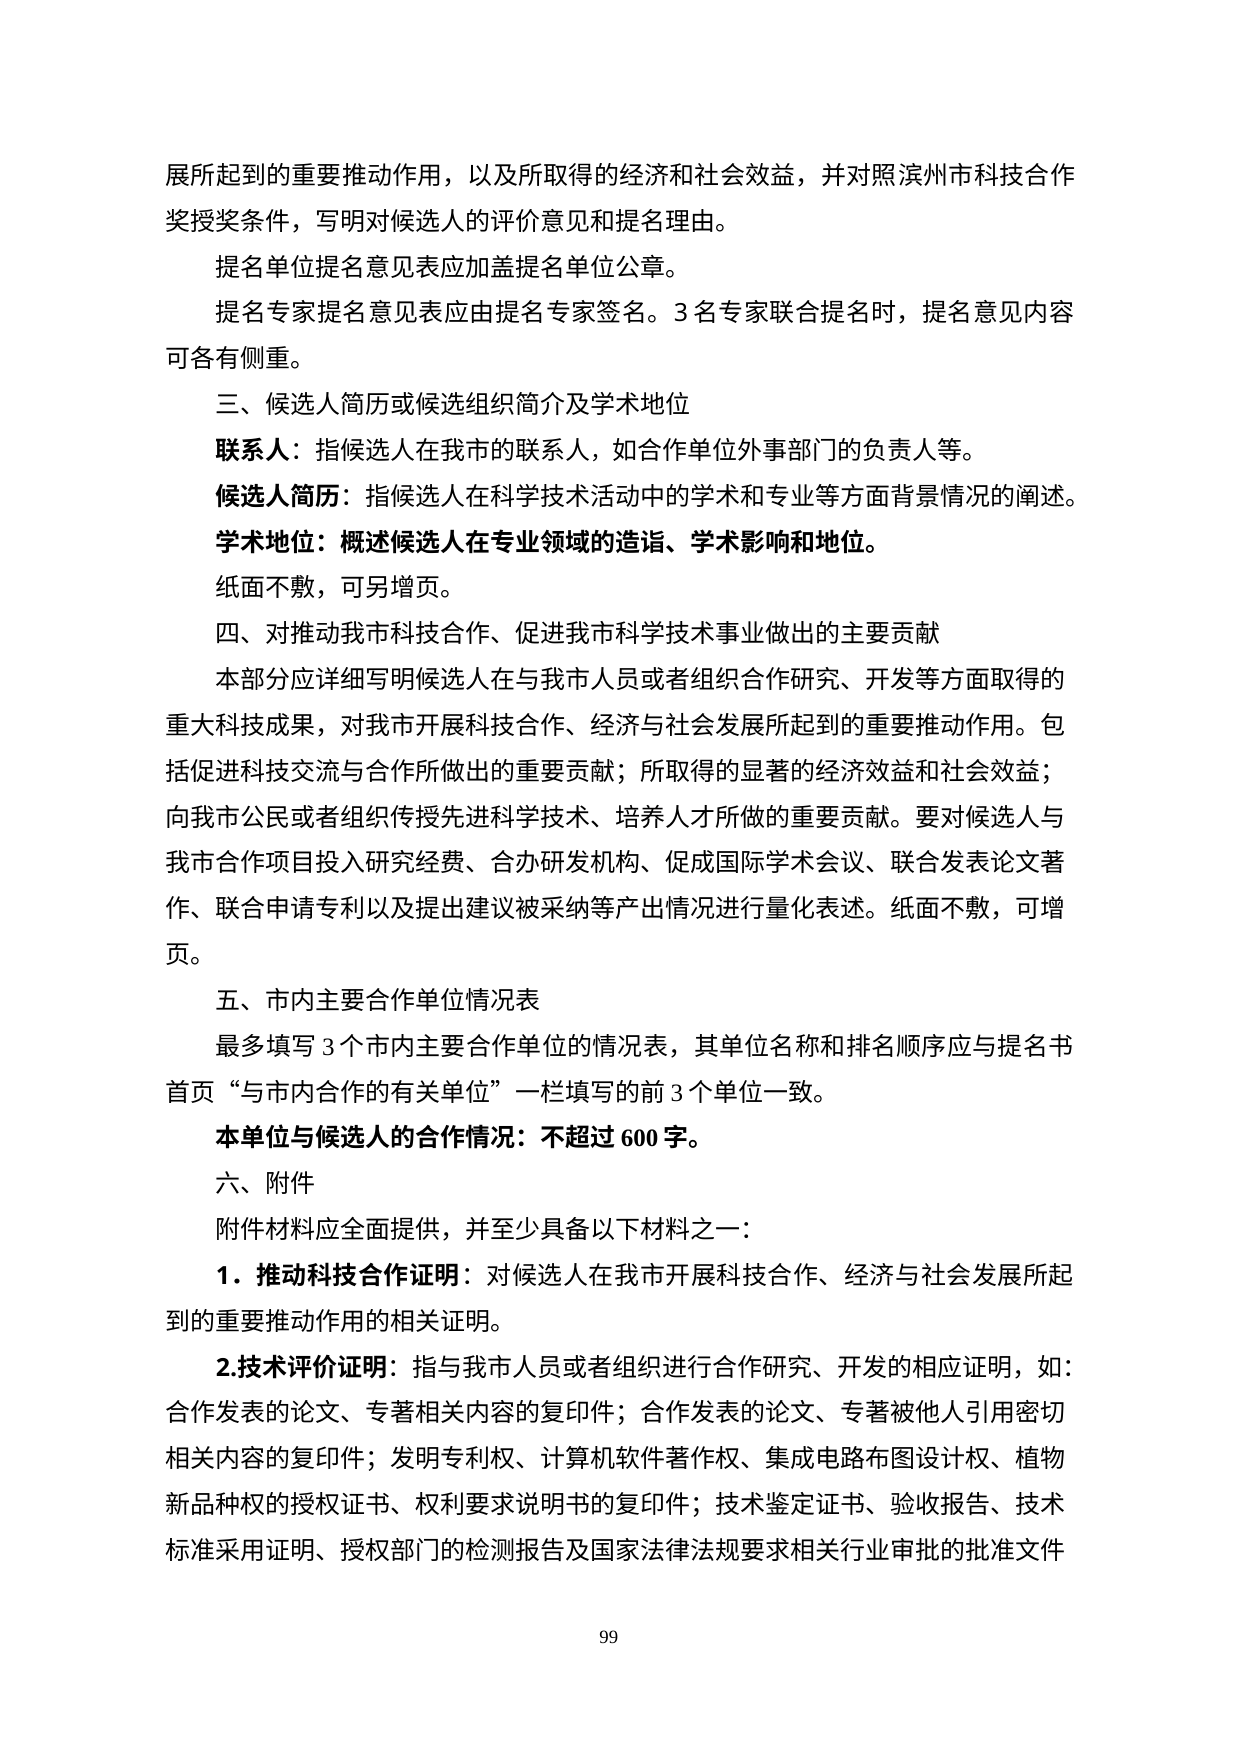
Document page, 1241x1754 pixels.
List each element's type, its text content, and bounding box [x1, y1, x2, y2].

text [165, 148, 1075, 239]
text 学术地位：概述候选人在专业领域的造诣、学术影响和地位。 [165, 514, 1075, 560]
text 附件材料应全面提供，并至少具备以下材料之一： [165, 1202, 1075, 1248]
text 三、候选人简历或候选组织简介及学术地位 [165, 377, 1075, 423]
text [165, 1339, 1075, 1568]
text 候选人简历：指候选人在科学技术活动中的学术和专业等方面背景情况的阐述。 [165, 468, 1075, 514]
text 五、市内主要合作单位情况表 [165, 973, 1075, 1018]
text 本单位与候选人的合作情况：不超过600字。 [165, 1110, 1075, 1156]
text 本部分应详细写明候选人在与我市人员或者组织合作研究、开发等方面取得的重大科技成果，对我市开展科技合作、经济与社会发展所起到的重要推动作用。包括促进科技交流与合作所做出的重要贡献；所取得的显著的经济效益和社会效益；向我市公民或者组织传授先进科学技术、培养人才所做的重要贡献。要对候选人与我市合作项目投入研究经费、合办研发机构、促成国际学术会议、联合发表论文著作、联合申请专利以及提出建议被采纳等产出情况进行量化表述。纸面不敷，可增页。 [165, 652, 1075, 973]
text 1．推动科技合作证明：对候选人在我市开展科技合作、经济与社会发展所起到的重要推动作用的相关证明。 [165, 1248, 1075, 1339]
text 提名专家提名意见表应由提名专家签名。3名专家联合提名时，提名意见内容可各有侧重。 [165, 285, 1075, 377]
text 四、对推动我市科技合作、促进我市科学技术事业做出的主要贡献 [165, 606, 1075, 652]
text 提名单位提名意见表应加盖提名单位公章。 [165, 239, 1075, 285]
text 纸面不敷，可另增页。 [165, 560, 1075, 606]
text 六、附件 [165, 1156, 1075, 1202]
text 联系人：指候选人在我市的联系人，如合作单位外事部门的负责人等。 [165, 423, 1075, 468]
text 最多填写3个市内主要合作单位的情况表，其单位名称和排名顺序应与提名书首页“与市内合作的有关单位”一栏填写的前3个单位一致。 [165, 1018, 1075, 1110]
